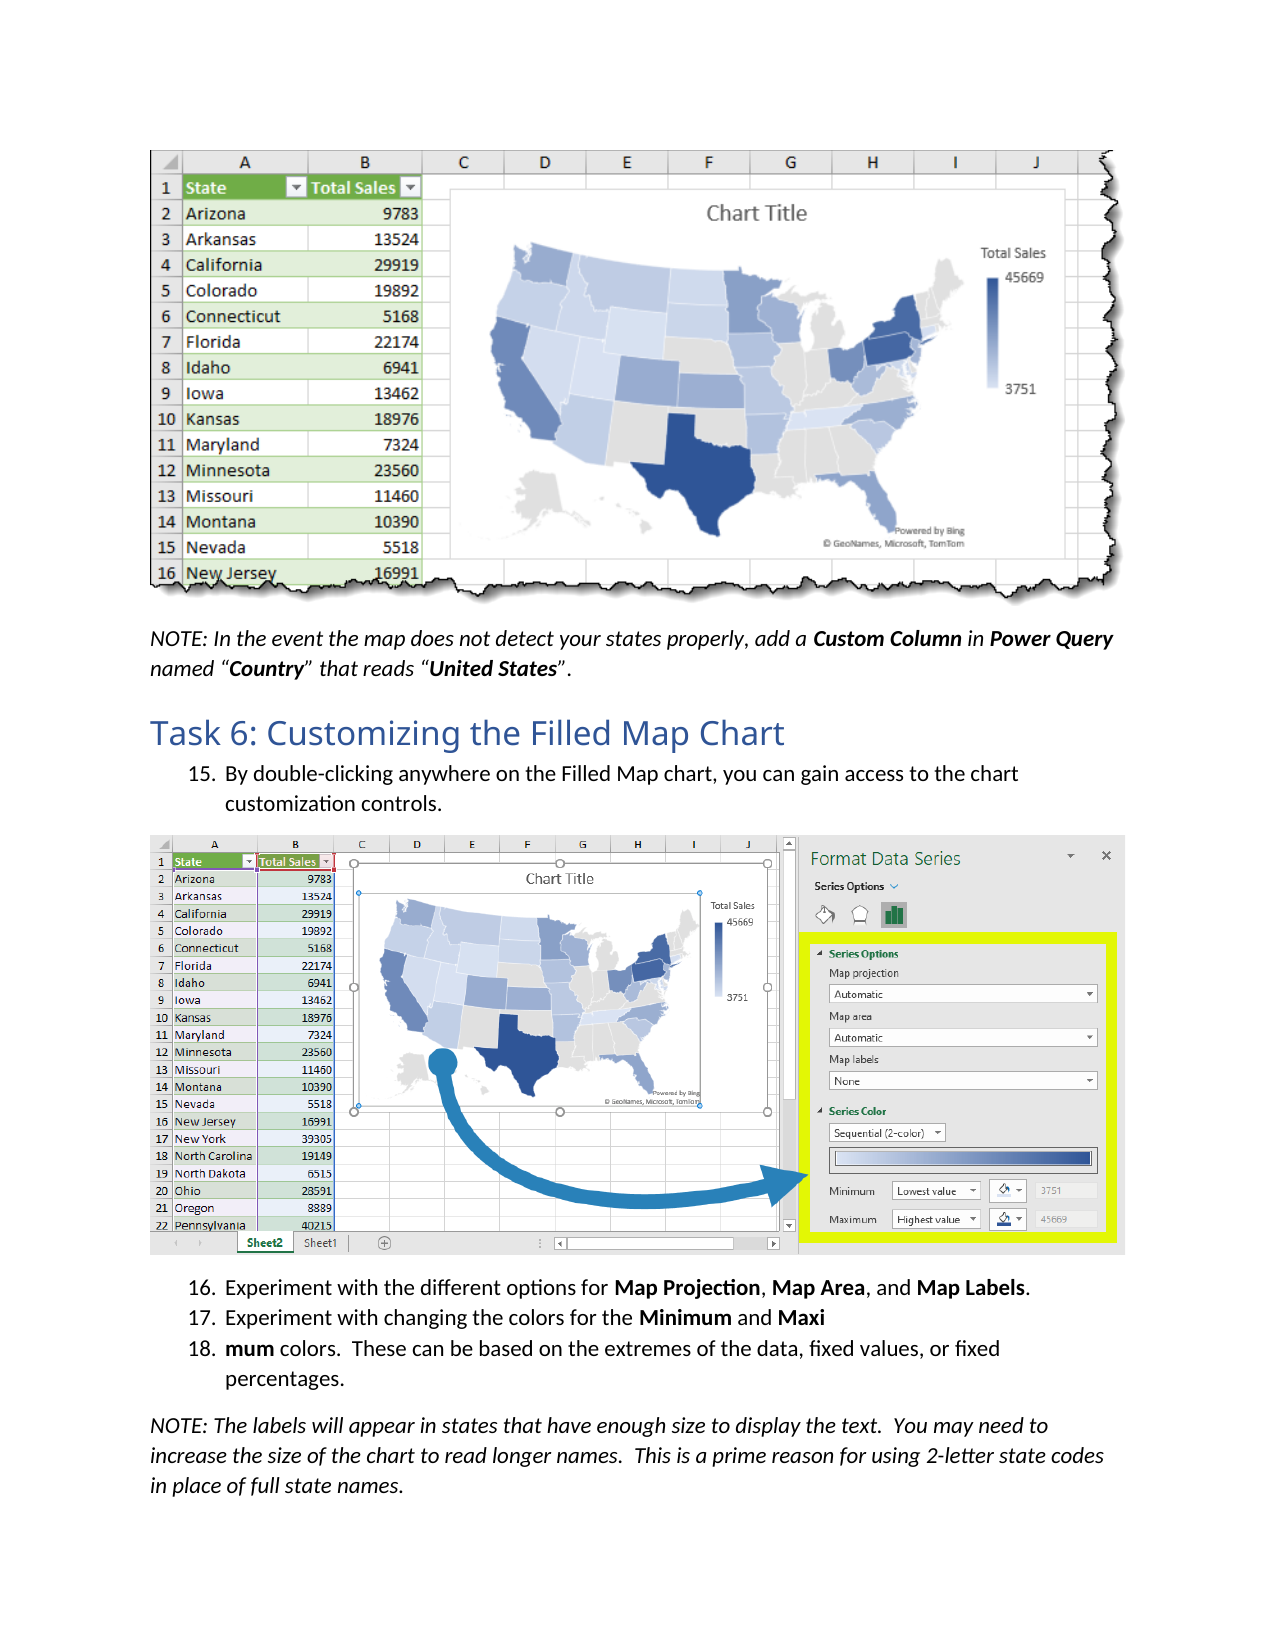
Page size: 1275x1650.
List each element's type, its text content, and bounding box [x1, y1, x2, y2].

list Experiment with the different options for Map Projection, Map Area, and Map Labels. [187, 1273, 1125, 1301]
subtitle Task 6: Customizing the Filled Map Chart [150, 710, 1125, 755]
list Experiment with changing the colors for the Minimum and Maxi [187, 1303, 1125, 1331]
picture [150, 150, 1125, 606]
text NOTE: In the event the map does not detect your states properly, add a Custom Column in Power Query named “Country” that reads “United States”. [150, 624, 1125, 683]
list mum colors. These can be based on the extremes of the data, fixed values, or fixed percentages. [187, 1334, 1125, 1392]
picture [150, 835, 1125, 1255]
text NOTE: The labels will appear in states that have enough size to display the text. You may need to increase the size of the chart to read longer names. This is a prime reason for using 2-letter state codes in place of full state names. [150, 1411, 1125, 1499]
list By double-clicking anywhere on the Filled Map chart, you can gain access to the chart customization controls. [187, 759, 1125, 817]
